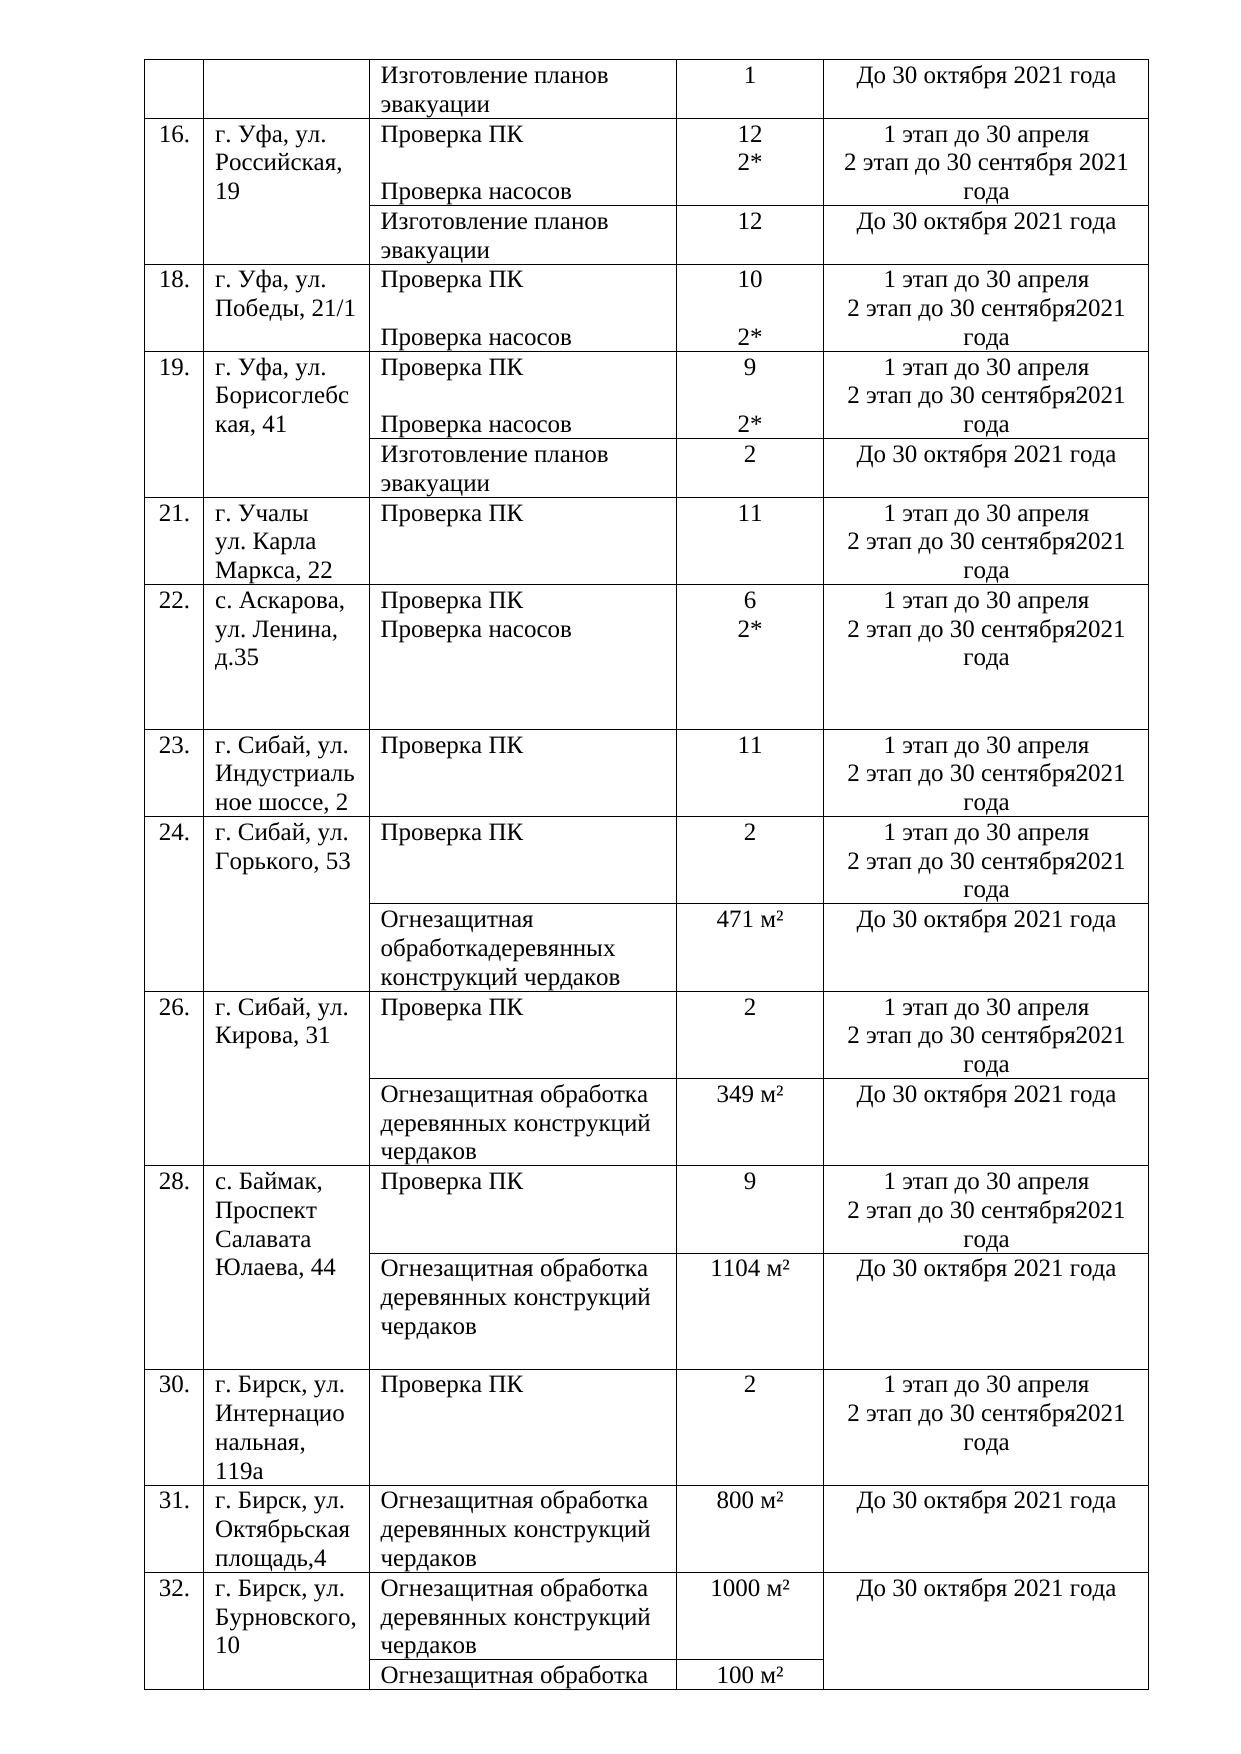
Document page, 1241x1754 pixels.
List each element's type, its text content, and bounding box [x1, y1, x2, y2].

table_cell [145, 352, 203, 497]
table_cell 12 [677, 206, 823, 263]
table_cell 1 этап до 30 апреля 2 этап до 30 сентября2021 года [824, 1370, 1148, 1484]
table_cell г. Сибай, ул. Индустриальное шоссе, 2 [204, 730, 369, 816]
table_cell До 30 октября 2021 года [824, 1486, 1148, 1572]
table_cell [145, 1573, 203, 1689]
table_cell 1 этап до 30 апреля 2 этап до 30 сентября2021 года [824, 498, 1148, 584]
table_cell 1104 м² [677, 1254, 823, 1368]
table_cell г. Уфа, ул. Российская, 19 [204, 119, 369, 263]
table_cell 6 2* [677, 585, 823, 729]
table_cell г. Уфа, ул. Борисоглебская, 41 [204, 352, 369, 497]
table_cell г. Сибай, ул. Горького, 53 [204, 817, 369, 991]
table_cell Проверка ПК Проверка насосов [370, 585, 676, 729]
table_cell 471 м² [677, 904, 823, 991]
table_cell 800 м² [677, 1486, 823, 1572]
table_cell [145, 265, 203, 351]
table_cell 9 [677, 1166, 823, 1252]
table_cell [145, 817, 203, 991]
table_cell Проверка ПК Проверка насосов [370, 352, 676, 438]
table_cell 12 2* [677, 119, 823, 205]
table_cell Проверка ПК [370, 992, 676, 1078]
table_cell 1 этап до 30 апреля 2 этап до 30 сентября2021 года [824, 817, 1148, 903]
table_cell 2 [677, 817, 823, 903]
table_cell Огнезащитная обработкадеревянных конструкций чердаков [370, 904, 676, 991]
table_cell 100 м² [677, 1660, 823, 1689]
table_cell Огнезащитная обработка деревянных конструкций чердаков [370, 1486, 676, 1572]
table_cell 1 этап до 30 апреля 2 этап до 30 сентября2021 года [824, 992, 1148, 1078]
table_cell 2 [677, 1370, 823, 1484]
table_cell До 30 октября 2021 года [824, 60, 1148, 118]
table_cell г. Учалы ул. Карла Маркса, 22 [204, 498, 369, 584]
table_cell 11 [677, 498, 823, 584]
table_cell До 30 октября 2021 года [824, 1079, 1148, 1165]
table_cell 1 этап до 30 апреля 2 этап до 30 сентября2021 года [824, 265, 1148, 351]
table_cell До 30 октября 2021 года [824, 904, 1148, 991]
table_cell [145, 1166, 203, 1368]
table_cell [145, 1486, 203, 1572]
table_cell Изготовление планов эвакуации [370, 60, 676, 118]
table_cell Проверка ПК Проверка насосов [370, 265, 676, 351]
table_cell г. Бирск, ул. Бурновского, 10 [204, 1573, 369, 1689]
table_cell До 30 октября 2021 года [824, 439, 1148, 497]
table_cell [370, 1660, 676, 1689]
table_cell г. Бирск, ул. Октябрьская площадь,4 [204, 1486, 369, 1572]
table_cell [145, 730, 203, 816]
table_cell г. Уфа, ул. Победы, 21/1 [204, 265, 369, 351]
table_cell 2 [677, 439, 823, 497]
table_cell Проверка ПК [370, 730, 676, 816]
table_cell Проверка ПК [370, 1370, 676, 1484]
table_cell [145, 992, 203, 1165]
table_cell 11 [677, 730, 823, 816]
table_cell г. Бирск, ул. Интернациональная, 119а [204, 1370, 369, 1484]
table_cell [145, 119, 203, 263]
table_cell Проверка ПК [370, 817, 676, 903]
table_cell 1 этап до 30 апреля 2 этап до 30 сентября2021 года [824, 1166, 1148, 1252]
table_cell 10 2* [677, 265, 823, 351]
table_cell Огнезащитная обработка деревянных конструкций чердаков [370, 1079, 676, 1165]
table_cell Проверка ПК Проверка насосов [370, 119, 676, 205]
table_cell Огнезащитная обработка деревянных конструкций чердаков [370, 1254, 676, 1368]
table_cell До 30 октября 2021 года [824, 1573, 1148, 1689]
table_cell 349 м² [677, 1079, 823, 1165]
table_cell 1 этап до 30 апреля 2 этап до 30 сентября 2021 года [824, 119, 1148, 205]
table_cell Изготовление планов эвакуации [370, 206, 676, 263]
table_cell 1 этап до 30 апреля 2 этап до 30 сентября2021 года [824, 352, 1148, 438]
table_cell [145, 1370, 203, 1484]
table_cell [204, 60, 369, 118]
table_cell 2 [677, 992, 823, 1078]
table_cell с. Баймак, Проспект Салавата Юлаева, 44 [204, 1166, 369, 1368]
table_cell Проверка ПК [370, 498, 676, 584]
table_cell 1 этап до 30 апреля 2 этап до 30 сентября2021 года [824, 585, 1148, 729]
table_cell Изготовление планов эвакуации [370, 439, 676, 497]
table_cell Огнезащитная обработка деревянных конструкций чердаков [370, 1573, 676, 1659]
table_cell До 30 октября 2021 года [824, 206, 1148, 263]
table_cell 1 этап до 30 апреля 2 этап до 30 сентября2021 года [824, 730, 1148, 816]
table_cell Проверка ПК [370, 1166, 676, 1252]
table_cell До 30 октября 2021 года [824, 1254, 1148, 1368]
table_cell [145, 585, 203, 729]
table_cell 9 2* [677, 352, 823, 438]
table_cell [145, 60, 203, 118]
table_cell 1 [677, 60, 823, 118]
table_cell г. Сибай, ул. Кирова, 31 [204, 992, 369, 1165]
table_cell [145, 498, 203, 584]
table_cell с. Аскарова, ул. Ленина, д.35 [204, 585, 369, 729]
table_cell 1000 м² [677, 1573, 823, 1659]
